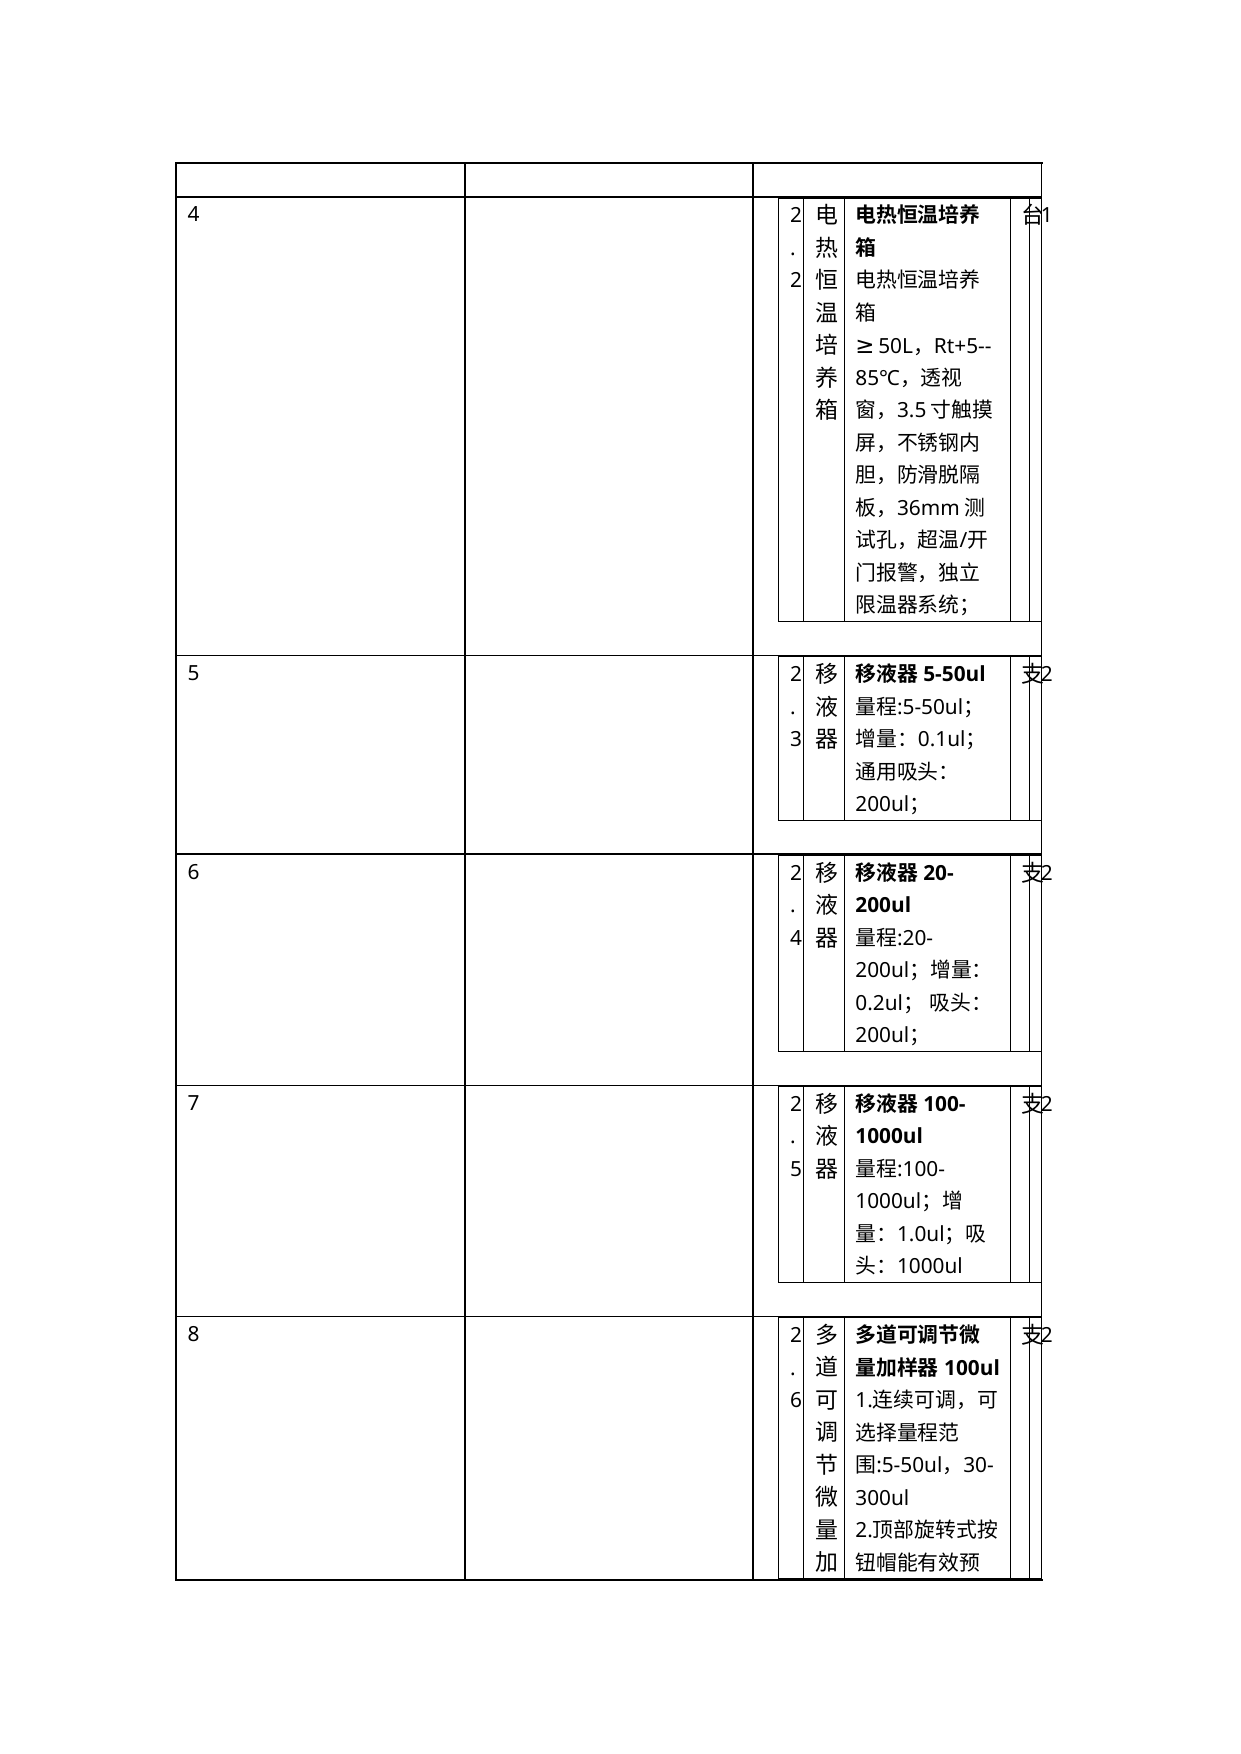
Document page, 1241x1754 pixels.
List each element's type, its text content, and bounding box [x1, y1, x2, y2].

table_cell [754, 1086, 1041, 1316]
table_cell [466, 1086, 752, 1316]
table_cell 4 [177, 198, 464, 655]
table_cell [1030, 1318, 1041, 1327]
table_cell [754, 855, 1041, 1084]
table_cell [466, 656, 752, 853]
table_cell [754, 656, 1041, 853]
table_cell [466, 855, 752, 1084]
table_cell 6 [177, 855, 464, 1084]
table_cell 7 [177, 1086, 464, 1316]
table_cell [779, 1318, 803, 1578]
table_cell [754, 164, 1041, 196]
table_cell 5 [177, 656, 464, 853]
table_cell 8 [177, 1317, 464, 1579]
table_cell [1033, 1329, 1041, 1343]
table_cell [754, 198, 1041, 655]
table_cell [1011, 1318, 1029, 1578]
table_cell [804, 1318, 844, 1578]
table_cell [466, 198, 752, 655]
table_cell [1030, 1334, 1038, 1340]
table_cell [1030, 1342, 1041, 1578]
table_cell [466, 1317, 752, 1579]
table_cell [754, 1317, 778, 1579]
table_cell 3 [177, 164, 464, 196]
table_cell [845, 1318, 1010, 1578]
table_cell [466, 164, 752, 196]
